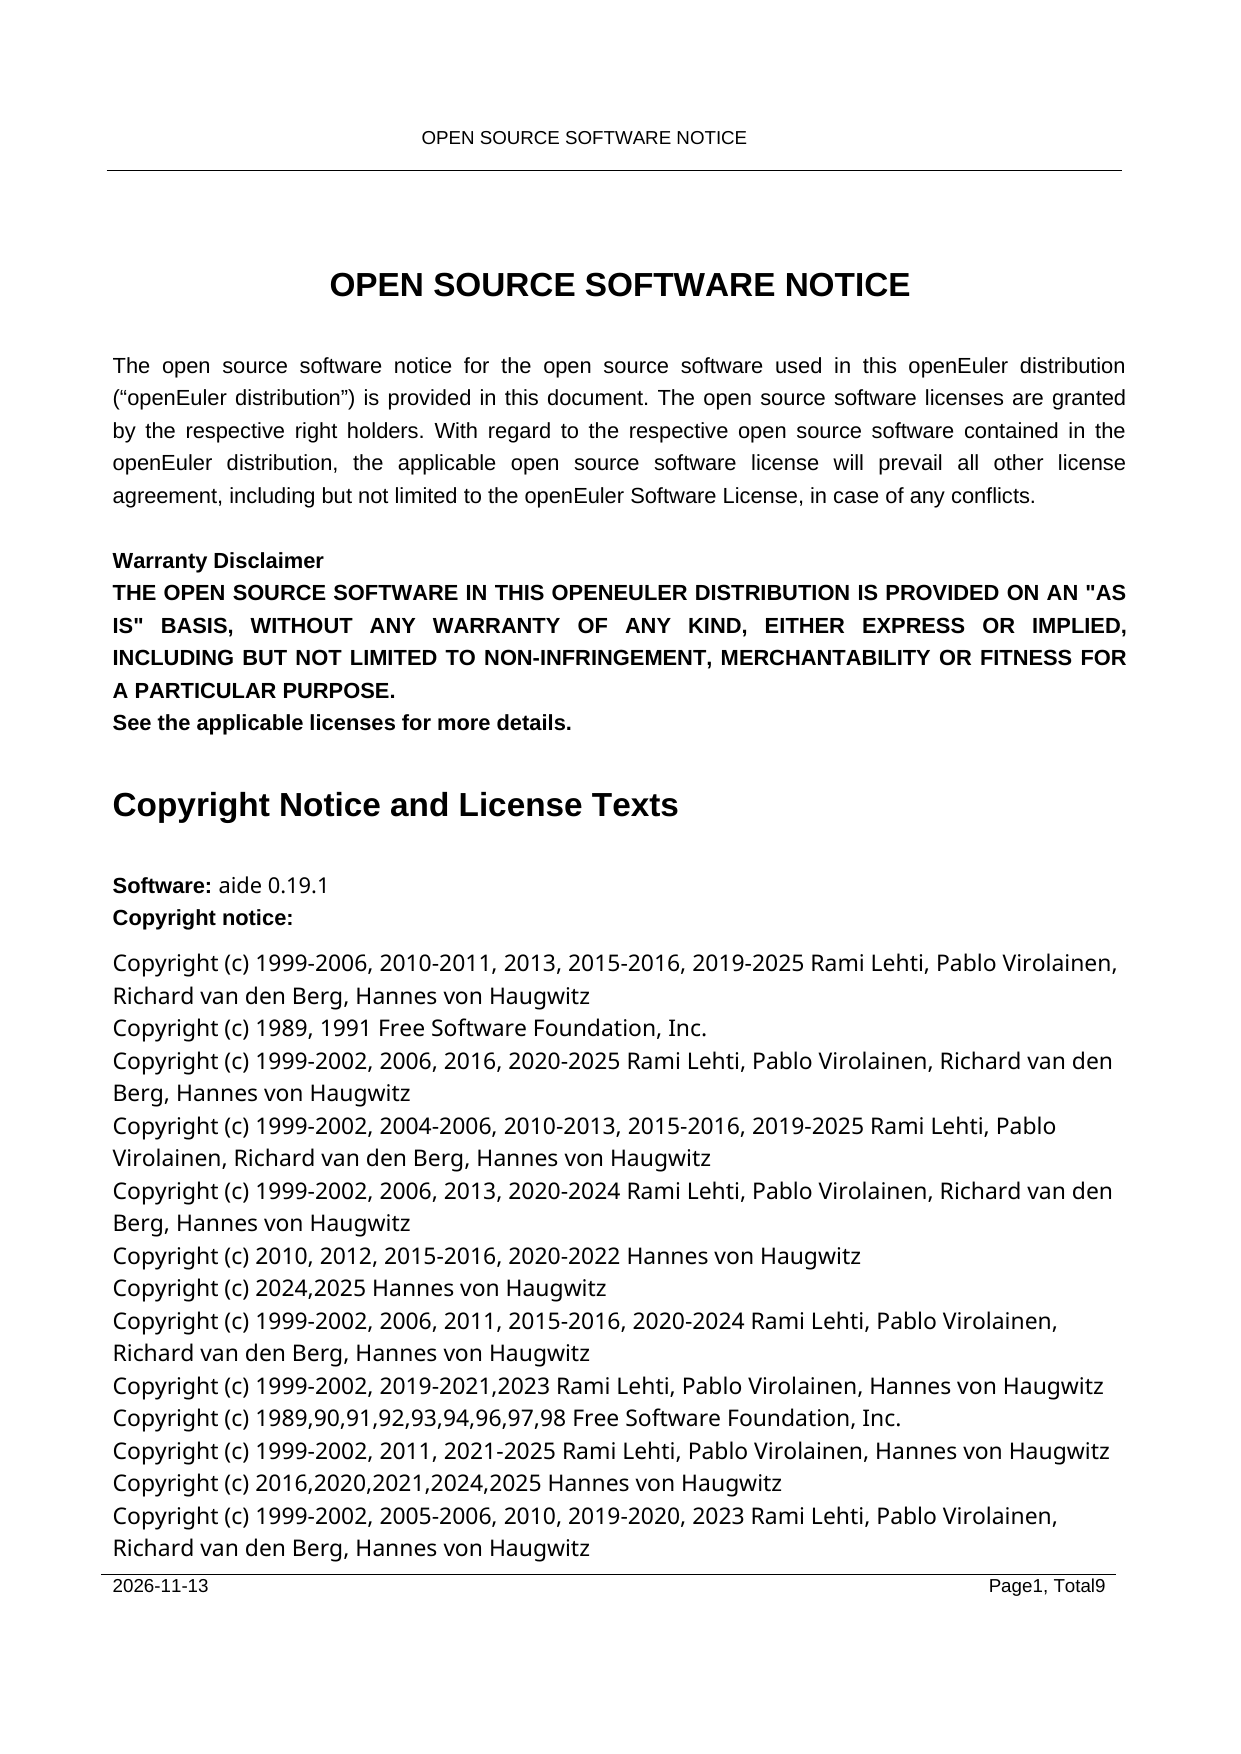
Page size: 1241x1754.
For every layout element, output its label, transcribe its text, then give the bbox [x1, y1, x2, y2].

text Copyright notice: [112, 901, 1128, 934]
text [112, 947, 1128, 1564]
text OPEN SOURCE SOFTWARE NOTICE [112, 251, 1128, 316]
text Warranty Disclaimer [112, 544, 1128, 576]
text The open source software notice for the open source software used in this openEuler distribution (“openEuler distribution”) is provided in this document. The open source software licenses are granted by the respective right holders. With regard to the respective open source software contained in the openEuler distribution, the applicable open source software license will prevail all other license agreement, including but not limited to the openEuler Software License, in case of any conflicts. [112, 349, 1128, 511]
title Software: aide 0.19.1 [112, 869, 1128, 901]
text THE OPEN SOURCE SOFTWARE IN THIS OPENEULER DISTRIBUTION IS PROVIDED ON AN "AS IS" BASIS, WITHOUT ANY WARRANTY OF ANY KIND, EITHER EXPRESS OR IMPLIED, INCLUDING BUT NOT LIMITED TO NON-INFRINGEMENT, MERCHANTABILITY OR FITNESS FOR A PARTICULAR PURPOSE. See the applicable licenses for more details. [112, 576, 1128, 739]
text Copyright Notice and License Texts [112, 771, 1128, 836]
